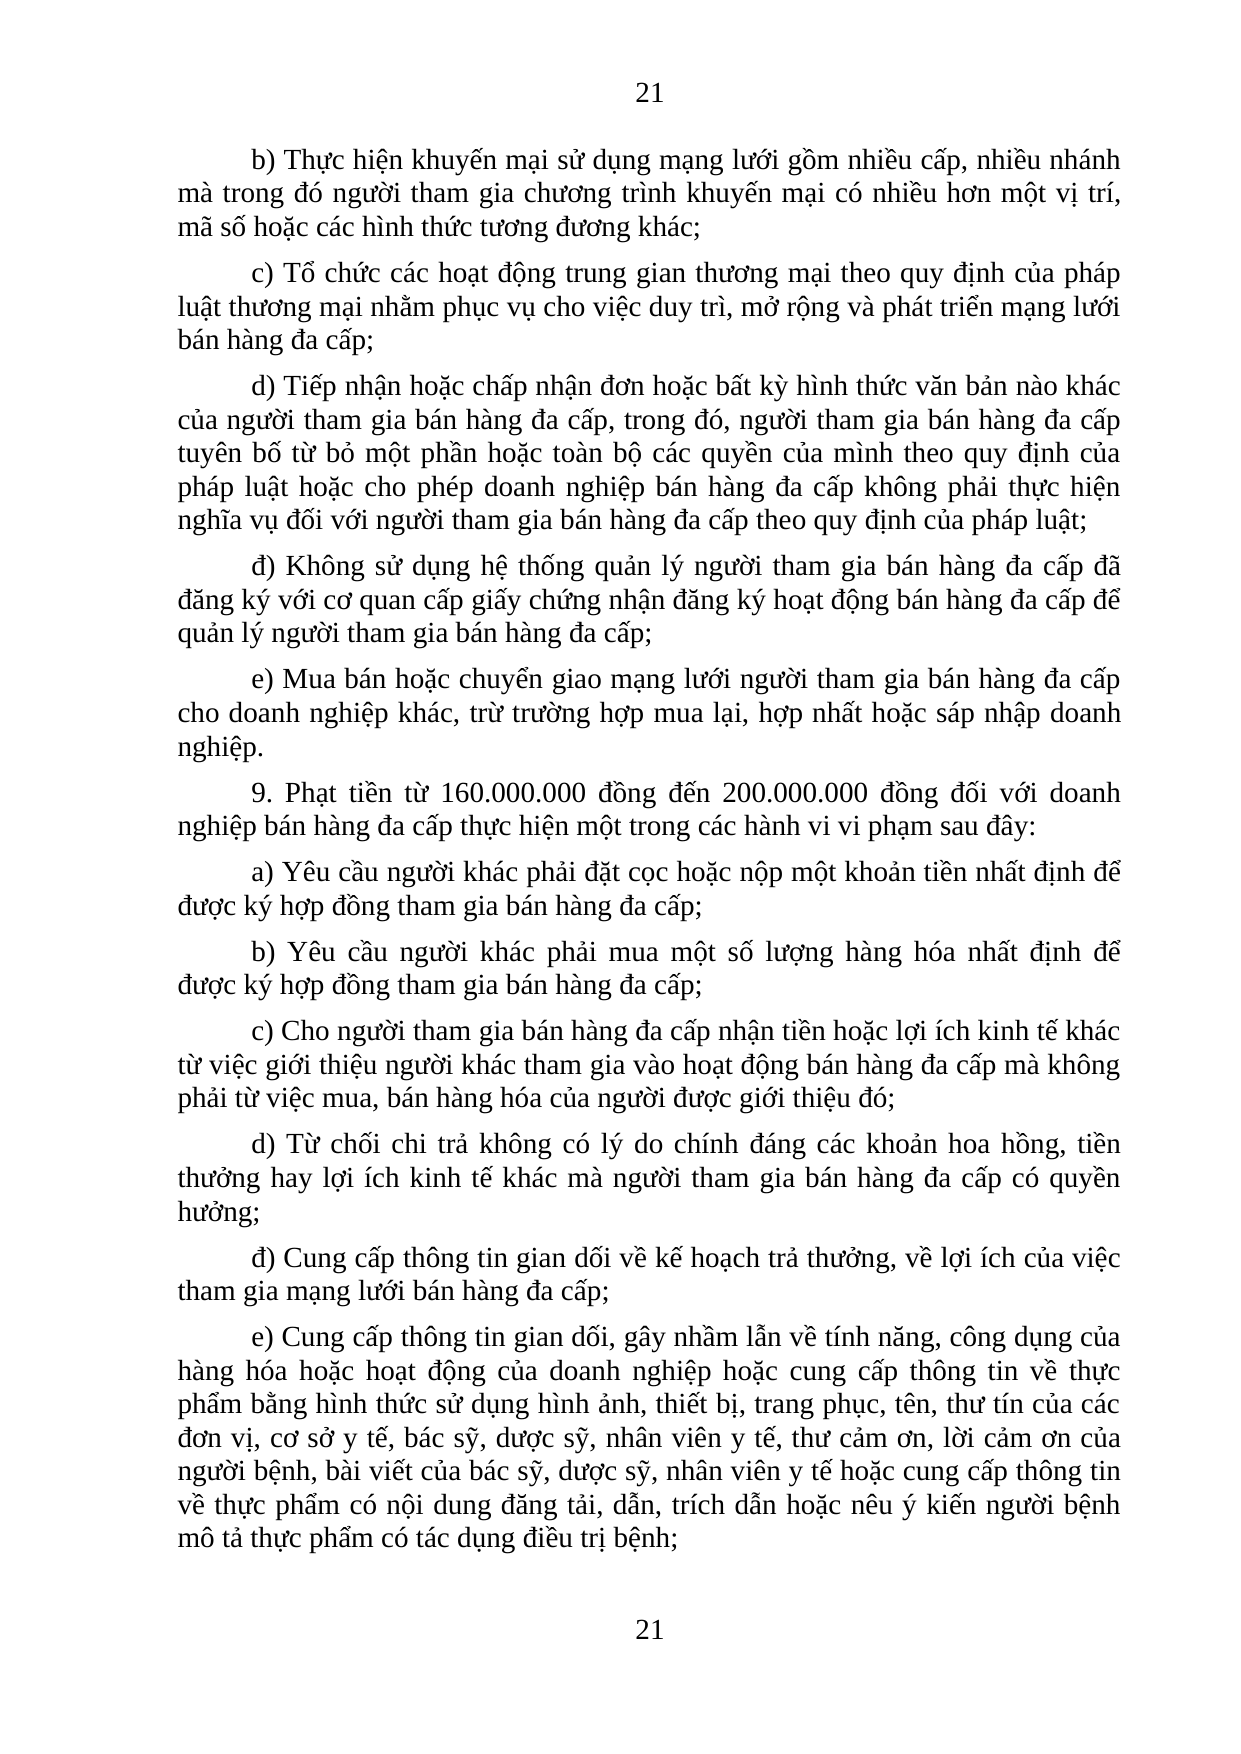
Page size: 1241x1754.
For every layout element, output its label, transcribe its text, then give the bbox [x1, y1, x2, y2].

text đ) Không sử dụng hệ thống quản lý người tham gia bán hàng đa cấp đã đăng ký với cơ quan cấp giấy chứng nhận đăng ký hoạt động bán hàng đa cấp để quản lý người tham gia bán hàng đa cấp; [177, 548, 1122, 649]
text a) Yêu cầu người khác phải đặt cọc hoặc nộp một khoản tiền nhất định để được ký hợp đồng tham gia bán hàng đa cấp; [177, 854, 1122, 921]
text e) Cung cấp thông tin gian dối, gây nhầm lẫn về tính năng, công dụng của hàng hóa hoặc hoạt động của doanh nghiệp hoặc cung cấp thông tin về thực phẩm bằng hình thức sử dụng hình ảnh, thiết bị, trang phục, tên, thư tín của các đơn vị, cơ sở y tế, bác sỹ, dược sỹ, nhân viên y tế, thư cảm ơn, lời cảm ơn của người bệnh, bài viết của bác sỹ, dược sỹ, nhân viên y tế hoặc cung cấp thông tin về thực phẩm có nội dung đăng tải, dẫn, trích dẫn hoặc nêu ý kiến người bệnh mô tả thực phẩm có tác dụng điều trị bệnh; [177, 1319, 1122, 1554]
text c) Cho người tham gia bán hàng đa cấp nhận tiền hoặc lợi ích kinh tế khác từ việc giới thiệu người khác tham gia vào hoạt động bán hàng đa cấp mà không phải từ việc mua, bán hàng hóa của người được giới thiệu đó; [177, 1013, 1122, 1114]
text d) Từ chối chi trả không có lý do chính đáng các khoản hoa hồng, tiền thưởng hay lợi ích kinh tế khác mà người tham gia bán hàng đa cấp có quyền hưởng; [177, 1127, 1122, 1227]
text c) Tổ chức các hoạt động trung gian thương mại theo quy định của pháp luật thương mại nhằm phục vụ cho việc duy trì, mở rộng và phát triển mạng lưới bán hàng đa cấp; [177, 255, 1122, 356]
text b) Thực hiện khuyến mại sử dụng mạng lưới gồm nhiều cấp, nhiều nhánh mà trong đó người tham gia chương trình khuyến mại có nhiều hơn một vị trí, mã số hoặc các hình thức tương đương khác; [177, 142, 1122, 243]
text d) Tiếp nhận hoặc chấp nhận đơn hoặc bất kỳ hình thức văn bản nào khác của người tham gia bán hàng đa cấp, trong đó, người tham gia bán hàng đa cấp tuyên bố từ bỏ một phần hoặc toàn bộ các quyền của mình theo quy định của pháp luật hoặc cho phép doanh nghiệp bán hàng đa cấp không phải thực hiện nghĩa vụ đối với người tham gia bán hàng đa cấp theo quy định của pháp luật; [177, 368, 1122, 536]
text e) Mua bán hoặc chuyển giao mạng lưới người tham gia bán hàng đa cấp cho doanh nghiệp khác, trừ trường hợp mua lại, hợp nhất hoặc sáp nhập doanh nghiệp. [177, 662, 1122, 762]
text đ) Cung cấp thông tin gian dối về kế hoạch trả thưởng, về lợi ích của việc tham gia mạng lưới bán hàng đa cấp; [177, 1240, 1122, 1307]
text b) Yêu cầu người khác phải mua một số lượng hàng hóa nhất định để được ký hợp đồng tham gia bán hàng đa cấp; [177, 934, 1122, 1001]
text 9. Phạt tiền từ 160.000.000 đồng đến 200.000.000 đồng đối với doanh nghiệp bán hàng đa cấp thực hiện một trong các hành vi vi phạm sau đây: [177, 775, 1122, 842]
